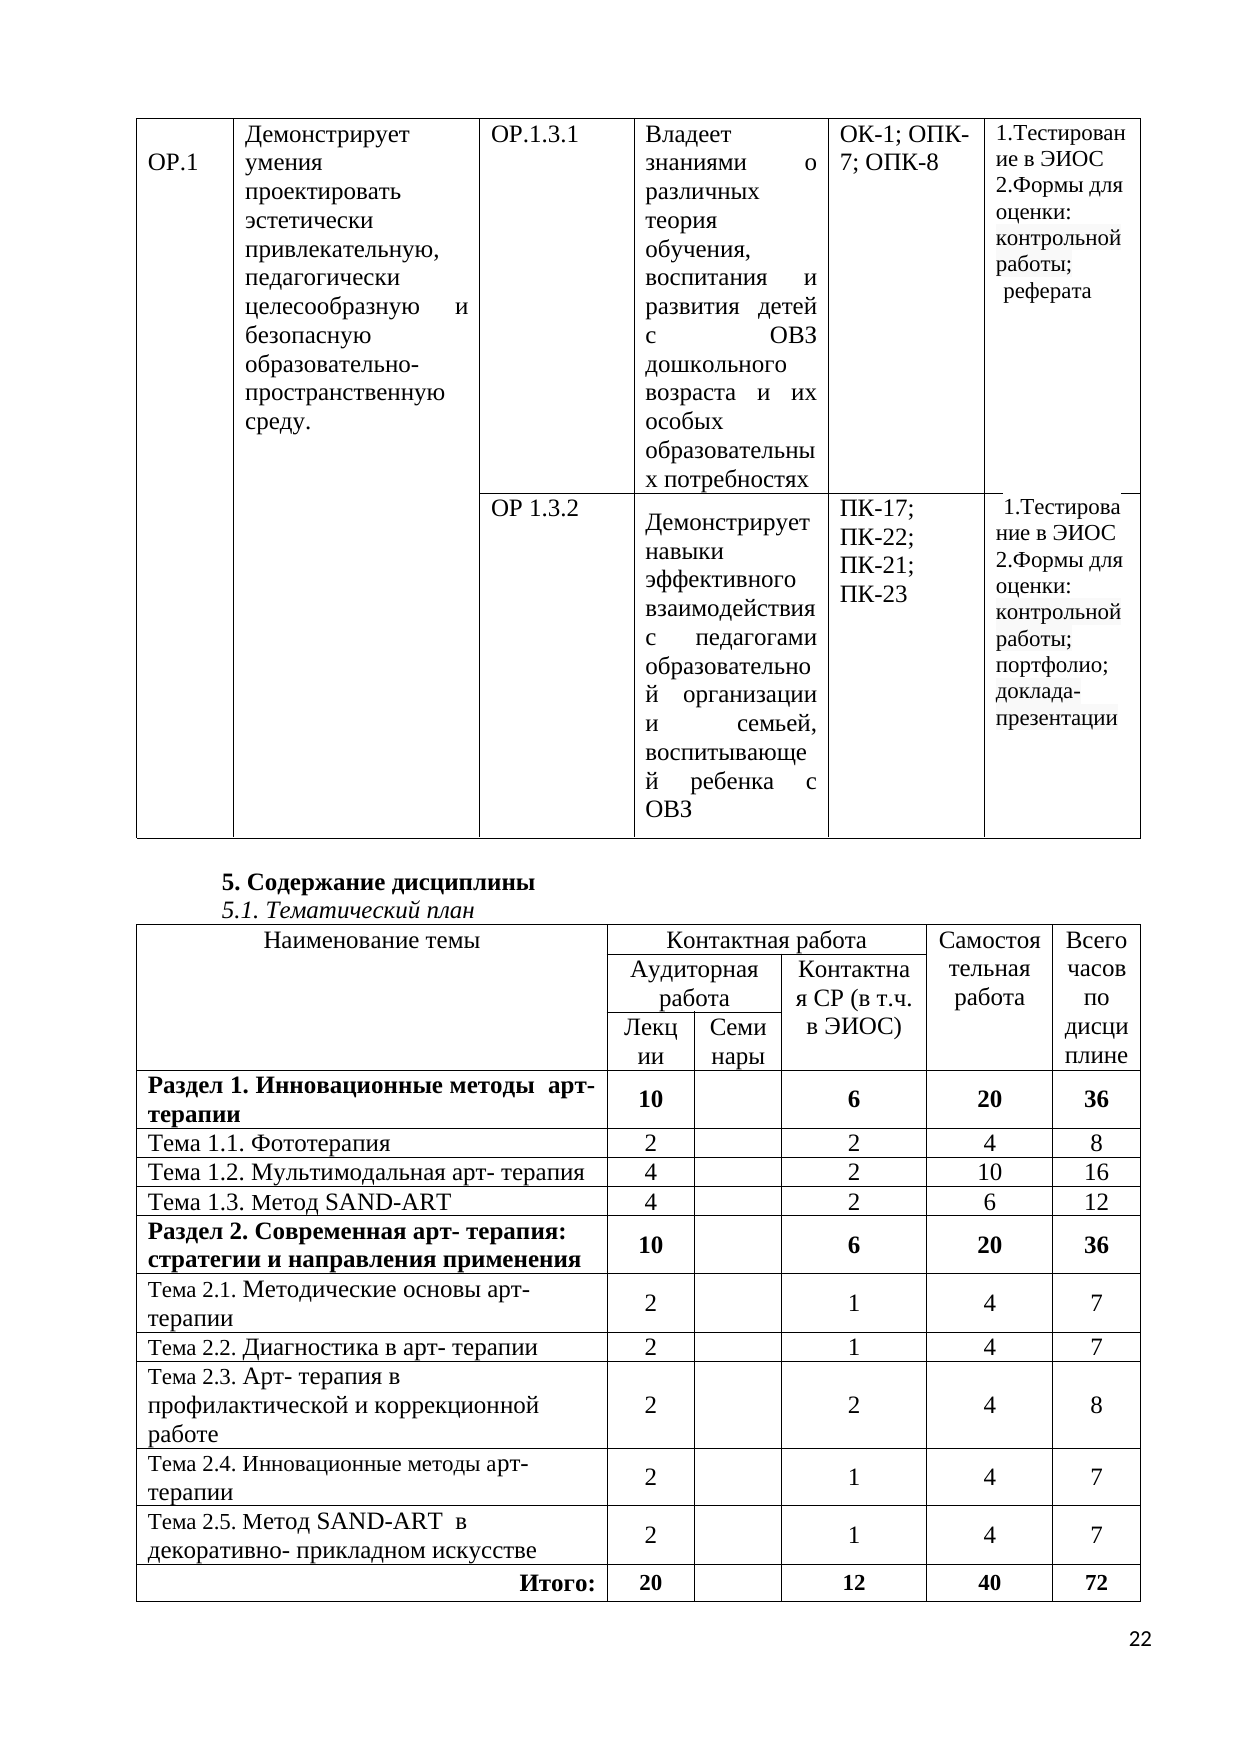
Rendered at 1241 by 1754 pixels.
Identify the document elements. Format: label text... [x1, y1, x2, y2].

table_cell 2 [782, 1362, 926, 1447]
table_cell Раздел 1. Инновационные методы арт-терапии [137, 1071, 607, 1127]
table_cell [695, 1274, 781, 1331]
table_cell Тема 2.5. Метод SAND-ART в декоративно- прикладном искусстве [137, 1506, 607, 1563]
table_cell ОК-1; ОПК-7; ОПК-8 [829, 119, 984, 492]
table_header Контактная работа [608, 925, 926, 953]
table_cell ОР.1.3.1 [480, 119, 634, 492]
table_cell 2 [608, 1274, 694, 1331]
table_cell Тема 1.2. Мультимодальная арт- терапия [137, 1158, 607, 1186]
table_cell 10 [927, 1158, 1052, 1186]
table_cell 20 [927, 1071, 1052, 1127]
table_cell 1 [782, 1506, 926, 1563]
table_cell 2 [608, 1506, 694, 1563]
table_header Самостоятельная работа [927, 925, 1052, 1069]
text 5. Содержание дисциплины [148, 867, 1152, 895]
table_cell 4 [927, 1506, 1052, 1563]
table_cell 2 [782, 1129, 926, 1157]
table_cell Лекции [608, 1013, 694, 1069]
table_header Наименование темы [137, 925, 607, 1069]
table_cell 6 [927, 1187, 1052, 1215]
table_cell 2 [608, 1129, 694, 1157]
table_cell 8 [1053, 1362, 1140, 1447]
table_cell Владеет знаниями о различных теория обучения, воспитания и развития детей с ОВЗ дошкольного возраста и их особых образовательных потребностях [635, 119, 828, 492]
table_cell 2 [782, 1187, 926, 1215]
table_cell Тема 2.2. Диагностика в арт- терапии [137, 1333, 607, 1361]
table_cell [695, 1187, 781, 1215]
table_cell 1 [782, 1274, 926, 1331]
table_cell 1.Тестирование в ЭИОС 2.Формы для оценки: контрольной работы; портфолио; доклада- презентации [985, 494, 1140, 837]
table_cell 4 [608, 1187, 694, 1215]
table_cell 20 [608, 1565, 694, 1601]
table_cell 4 [927, 1333, 1052, 1361]
table_cell 36 [1053, 1071, 1140, 1127]
table_cell 6 [782, 1216, 926, 1273]
table_cell Контактная СР (в т.ч. в ЭИОС) [782, 955, 926, 1069]
table_cell [695, 1506, 781, 1563]
table_cell [695, 1449, 781, 1505]
table_cell Тестирование в ЭИОС 2.Формы для оценки: контрольной работы; реферата [985, 119, 1140, 492]
table_cell 72 [1053, 1565, 1140, 1601]
table_cell 7 [1053, 1274, 1140, 1331]
table_cell 10 [608, 1071, 694, 1127]
table_cell [695, 1158, 781, 1186]
text 5.1. Тематический план [148, 895, 1152, 924]
table_cell 12 [1053, 1187, 1140, 1215]
table_cell 40 [927, 1565, 1052, 1601]
table_cell Тема 1.1. Фототерапия [137, 1129, 607, 1157]
table_cell [695, 1129, 781, 1157]
table_cell 10 [608, 1216, 694, 1273]
table_header Всего часов по дисциплине [1053, 925, 1140, 1069]
table_cell ПК-17; ПК-22; ПК-21; ПК-23 [829, 494, 984, 837]
table_cell 6 [782, 1071, 926, 1127]
table_cell 4 [927, 1362, 1052, 1447]
table_cell 4 [927, 1274, 1052, 1331]
table_cell Тема 1.3. Метод SAND-ART [137, 1187, 607, 1215]
table_cell Итого: [137, 1565, 607, 1601]
table_cell 2 [608, 1449, 694, 1505]
table_cell 20 [927, 1216, 1052, 1273]
table_cell 7 [1053, 1506, 1140, 1563]
table_cell 4 [927, 1129, 1052, 1157]
table_cell Аудиторная работа [608, 955, 781, 1011]
table_cell Тема 2.1. Методические основы арт- терапии [137, 1274, 607, 1331]
table_cell Демонстрирует навыки эффективного взаимодействия с педагогами образовательной организации и семьей, воспитывающей ребенка с ОВЗ [635, 494, 828, 837]
table_cell 7 [1053, 1449, 1140, 1505]
table_cell ОР.1 [137, 119, 233, 837]
table_cell [695, 1362, 781, 1447]
table_cell Семинары [695, 1013, 781, 1069]
table_cell 1 [782, 1449, 926, 1505]
table_cell 4 [927, 1449, 1052, 1505]
table_cell [695, 1071, 781, 1127]
table_cell 2 [608, 1333, 694, 1361]
table_cell ОР 1.3.2 [480, 494, 634, 837]
table_cell [695, 1333, 781, 1361]
table_cell 2 [782, 1158, 926, 1186]
table_cell 12 [782, 1565, 926, 1601]
table_cell Демонстрирует умения проектировать эстетически привлекательную, педагогически целесообразную и безопасную образовательно-пространственную среду. [234, 119, 479, 837]
table_cell 1 [782, 1333, 926, 1361]
table_cell [695, 1565, 781, 1601]
table_cell 8 [1053, 1129, 1140, 1157]
table_cell 7 [1053, 1333, 1140, 1361]
table_cell 4 [608, 1158, 694, 1186]
table_cell 16 [1053, 1158, 1140, 1186]
table_cell [695, 1216, 781, 1273]
table_cell 2 [608, 1362, 694, 1447]
table_cell Тема 2.4. Инновационные методы арт- терапии [137, 1449, 607, 1505]
table_cell 36 [1053, 1216, 1140, 1273]
table_cell Раздел 2. Современная арт- терапия: стратегии и направления применения [137, 1216, 607, 1273]
table_cell Тема 2.3. Арт- терапия в профилактической и коррекционной работе [137, 1362, 607, 1447]
